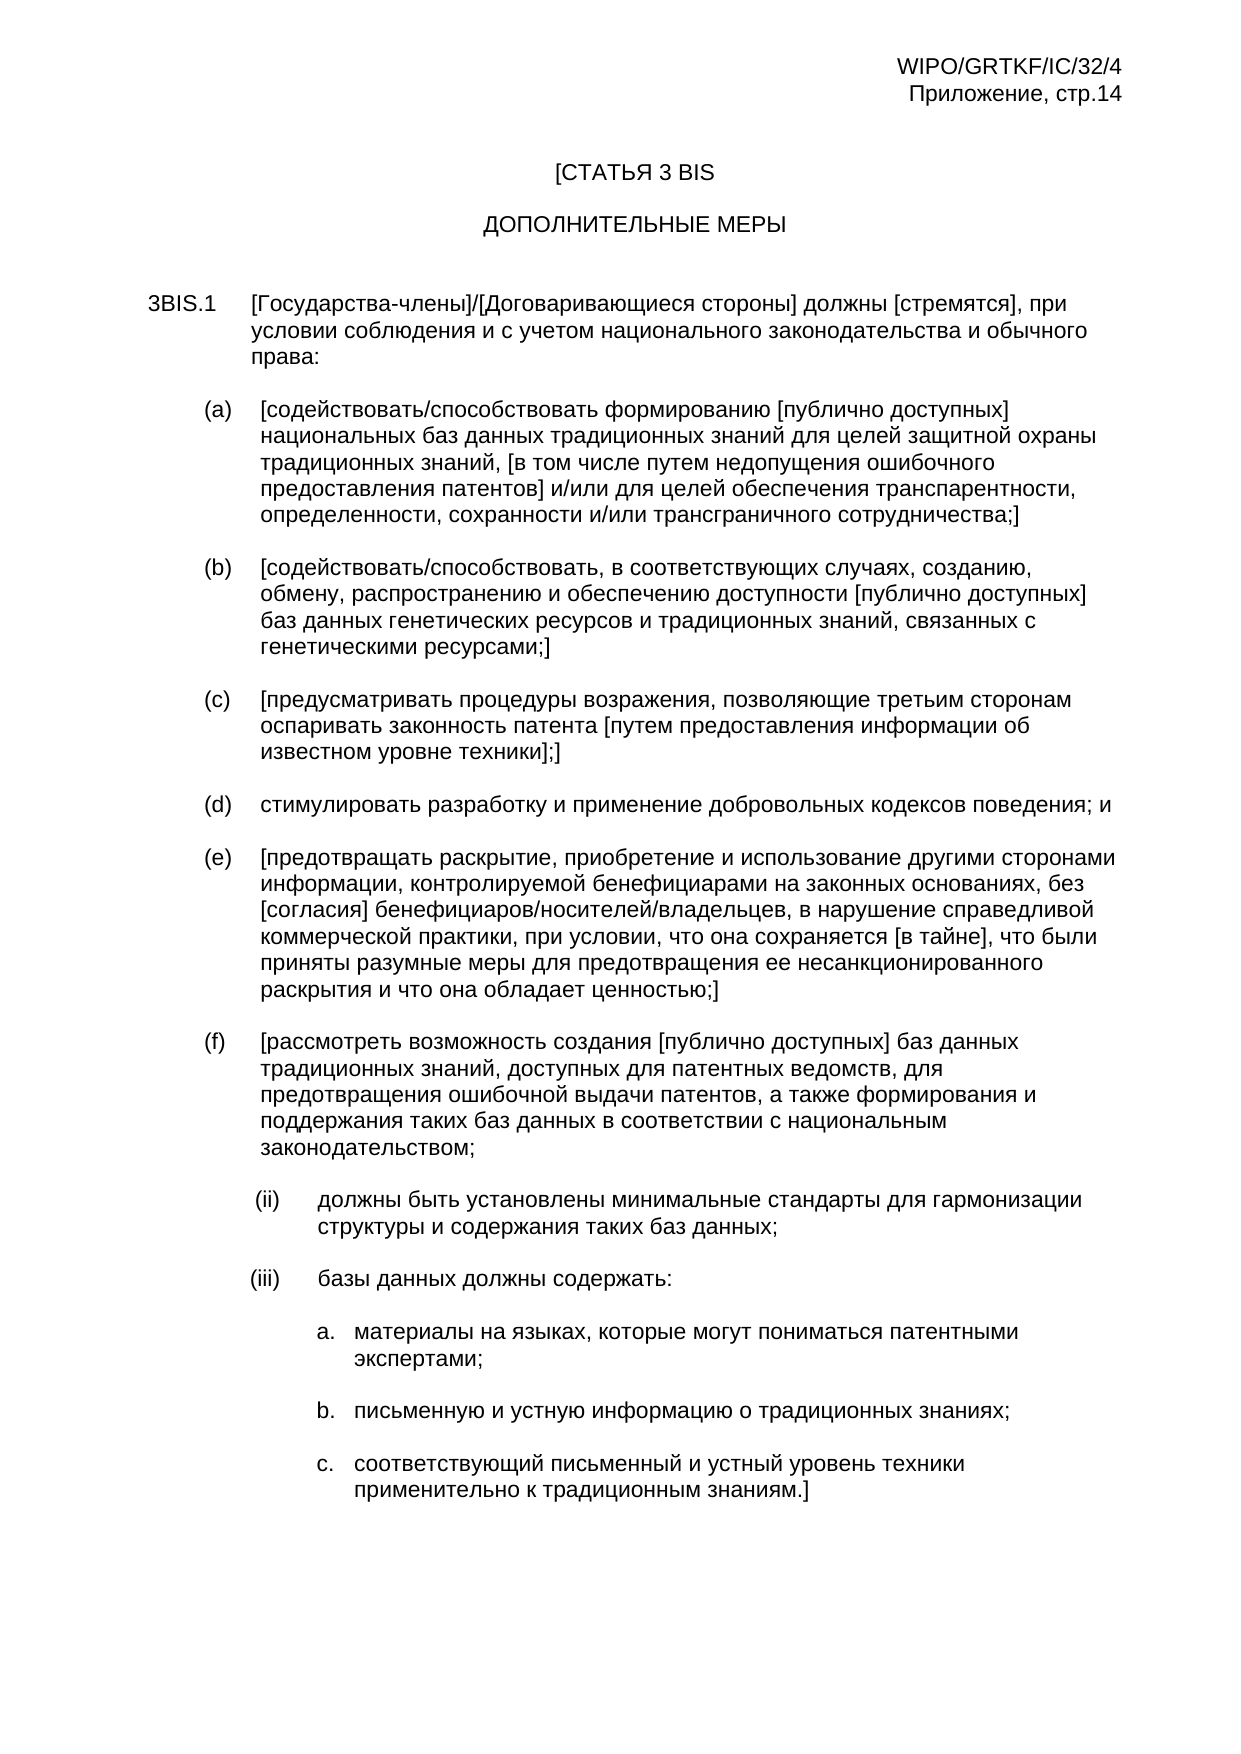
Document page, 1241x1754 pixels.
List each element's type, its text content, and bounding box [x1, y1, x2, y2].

list базы данных должны содержать: [280, 1265, 1122, 1292]
list [рассмотреть возможность создания [публично доступных] баз данных традиционных знаний, доступных для патентных ведомств, для предотвращения ошибочной выдачи патентов, а также формирования и поддержания таких баз данных в соответствии с национальным законодательством; [204, 1028, 1122, 1160]
list письменную и устную информацию о традиционных знаниях; [316, 1397, 1122, 1423]
text [СТАТЬЯ 3 BIS [148, 158, 1122, 185]
list должны быть установлены минимальные стандарты для гармонизации структуры и содержания таких баз данных; [280, 1186, 1122, 1239]
list материалы на языках, которые могут пониматься патентными экспертами; [316, 1318, 1122, 1371]
list [содействовать/способствовать формированию [публично доступных] национальных баз данных традиционных знаний для целей защитной охраны традиционных знаний, [в том числе путем недопущения ошибочного предоставления патентов] и/или для целей обеспечения транспарентности, определенности, сохранности и/или трансграничного сотрудничества;] [204, 396, 1122, 527]
list [предотвращать раскрытие, приобретение и использование другими сторонами информации, контролируемой бенефициарами на законных основаниях, без [согласия] бенефициаров/носителей/владельцев, в нарушение справедливой коммерческой практики, при условии, что она сохраняется [в тайне], что были приняты разумные меры для предотвращения ее несанкционированного раскрытия и что она обладает ценностью;] [204, 844, 1122, 1002]
list стимулировать разработку и применение добровольных кодексов поведения; и [204, 791, 1122, 817]
text ДОПОЛНИТЕЛЬНЫЕ МЕРЫ [148, 211, 1122, 238]
list [содействовать/способствовать, в соответствующих случаях, созданию, обмену, распространению и обеспечению доступности [публично доступных] баз данных генетических ресурсов и традиционных знаний, связанных с генетическими ресурсами;] [204, 554, 1122, 659]
text 3BIS.1 [Государства-члены]/[Договаривающиеся стороны] должны [стремятся], при условии соблюдения и с учетом национального законодательства и обычного права: [148, 290, 1122, 369]
list соответствующий письменный и устный уровень техники применительно к традиционным знаниям.] [316, 1450, 1122, 1503]
list [предусматривать процедуры возражения, позволяющие третьим сторонам оспаривать законность патента [путем предоставления информации об известном уровне техники];] [204, 686, 1122, 765]
